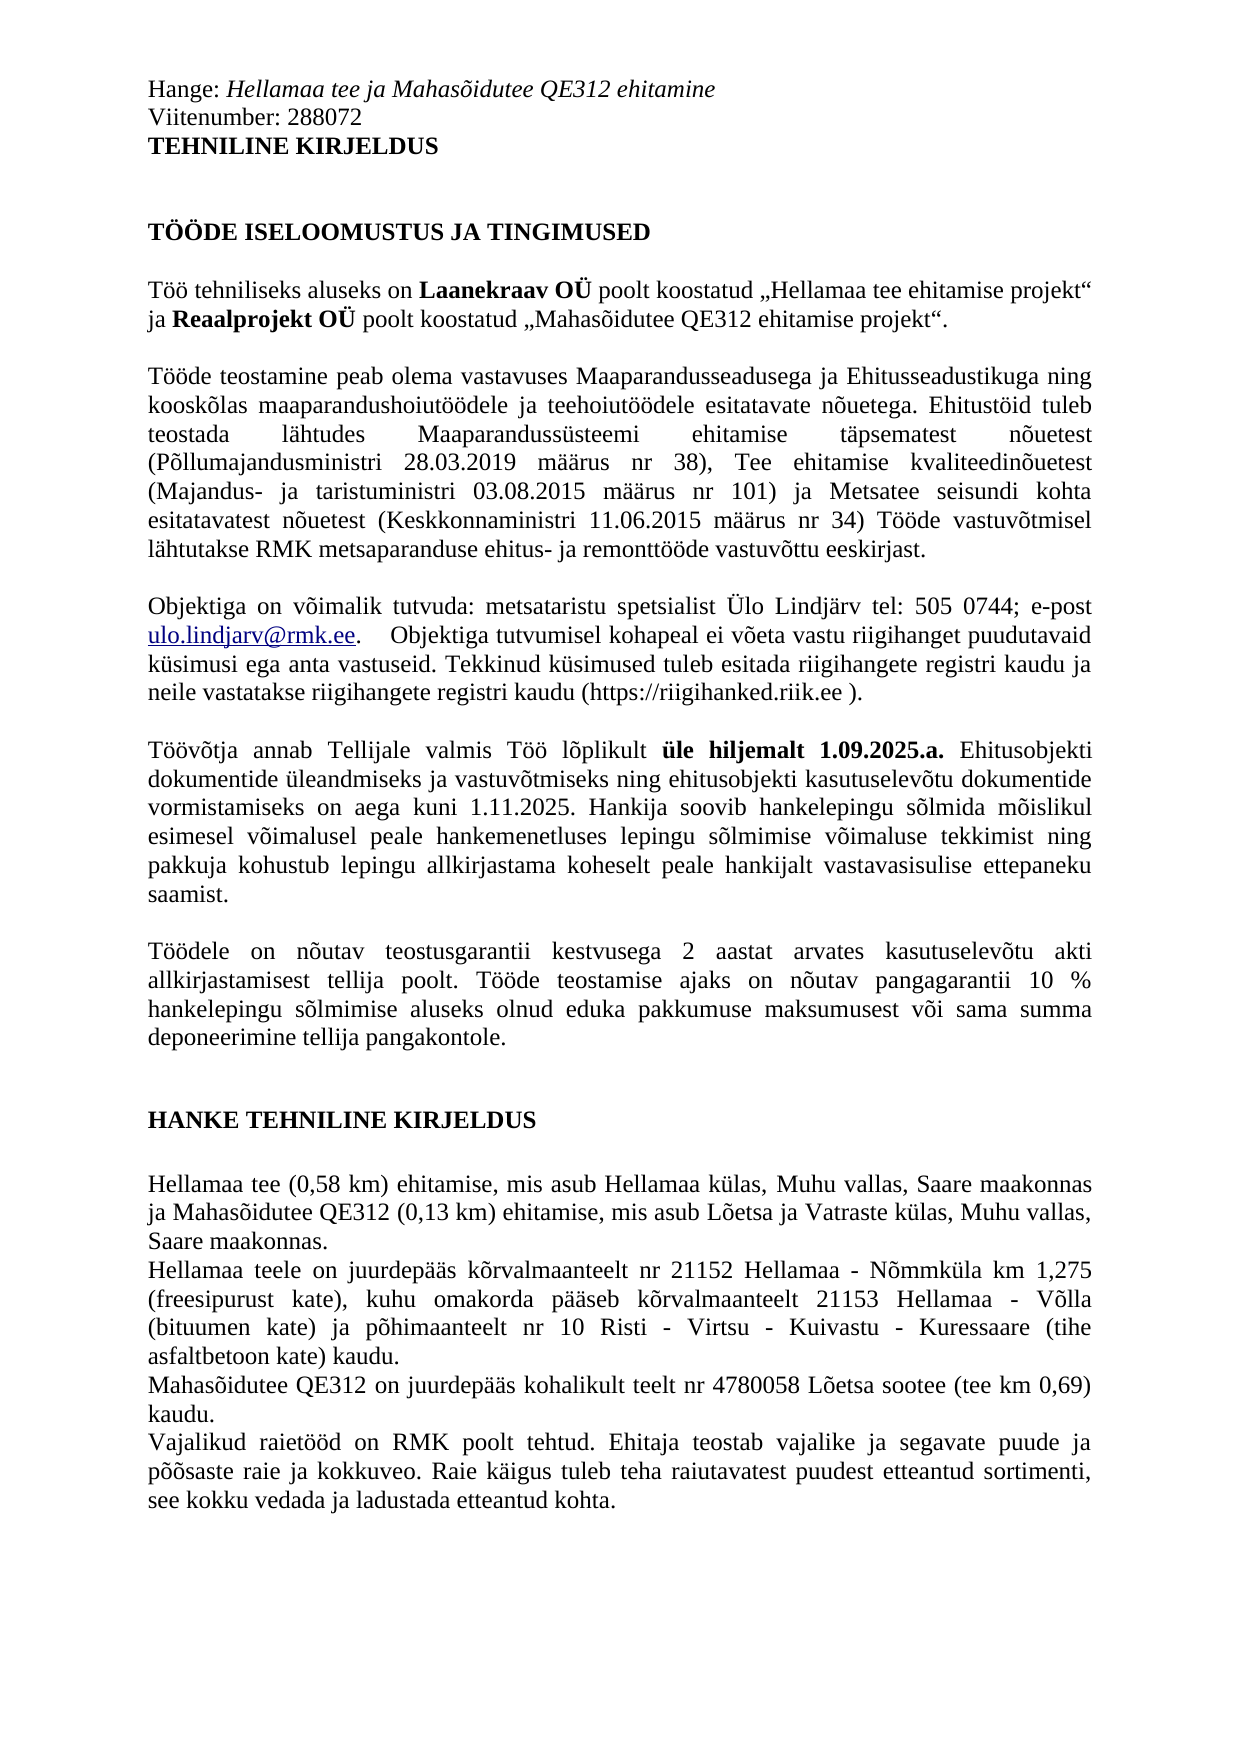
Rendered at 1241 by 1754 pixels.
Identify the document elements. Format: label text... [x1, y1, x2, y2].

text Hellamaa tee (0,58 km) ehitamise, mis asub Hellamaa külas, Muhu vallas, Saare maakonnas ja Mahasõidutee QE312 (0,13 km) ehitamise, mis asub Lõetsa ja Vatraste külas, Muhu vallas, Saare maakonnas. [148, 1169, 1093, 1255]
text Töö tehniliseks aluseks on Laanekraav OÜ poolt koostatud „Hellamaa tee ehitamise projekt“ ja Reaalprojekt OÜ poolt koostatud „Mahasõidutee QE312 ehitamise projekt“. [148, 275, 1093, 332]
text TÖÖDE ISELOOMUSTUS JA TINGIMUSED [148, 217, 1093, 246]
subtitle HANKE TEHNILINE KIRJELDUS [148, 1105, 1093, 1134]
text Objektiga on võimalik tutvuda: metsataristu spetsialist Ülo Lindjärv tel: 505 0744; e-post ulo.lindjarv@rmk.ee. Objektiga tutvumisel kohapeal ei võeta vastu riigihanget puudutavaid küsimusi ega anta vastuseid. Tekkinud küsimused tuleb esitada riigihangete registri kaudu ja neile vastatakse riigihangete registri kaudu (https://riigihanked.riik.ee ). [148, 591, 1093, 706]
text Töödele on nõutav teostusgarantii kestvusega 2 aastat arvates kasutuselevõtu akti allkirjastamisest tellija poolt. Tööde teostamise ajaks on nõutav pangagarantii 10 % hankelepingu sõlmimise aluseks olnud eduka pakkumuse maksumusest või sama summa deponeerimine tellija pangakontole. [148, 936, 1093, 1051]
text Tööde teostamine peab olema vastavuses Maaparandusseadusega ja Ehitusseadustikuga ning kooskõlas maaparandushoiutöödele ja teehoiutöödele esitatavate nõuetega. Ehitustöid tuleb teostada lähtudes Maaparandussüsteemi ehitamise täpsematest nõuetest (Põllumajandusministri 28.03.2019 määrus nr 38), Tee ehitamise kvaliteedinõuetest (Majandus- ja taristuministri 03.08.2015 määrus nr 101) ja Metsatee seisundi kohta esitatavatest nõuetest (Keskkonnaministri 11.06.2015 määrus nr 34) Tööde vastuvõtmisel lähtutakse RMK metsaparanduse ehitus- ja remonttööde vastuvõttu eeskirjast. [148, 361, 1093, 562]
text Hellamaa teele on juurdepääs kõrvalmaanteelt nr 21152 Hellamaa - Nõmmküla km 1,275 (freesipurust kate), kuhu omakorda pääseb kõrvalmaanteelt 21153 Hellamaa - Võlla (bituumen kate) ja põhimaanteelt nr 10 Risti - Virtsu - Kuivastu - Kuressaare (tihe asfaltbetoon kate) kaudu. [148, 1255, 1093, 1370]
text Töövõtja annab Tellijale valmis Töö lõplikult üle hiljemalt 1.09.2025.a. Ehitusobjekti dokumentide üleandmiseks ja vastuvõtmiseks ning ehitusobjekti kasutuselevõtu dokumentide vormistamiseks on aega kuni 1.11.2025. Hankija soovib hankelepingu sõlmida mõislikul esimesel võimalusel peale hankemenetluses lepingu sõlmimise võimaluse tekkimist ning pakkuja kohustub lepingu allkirjastama koheselt peale hankijalt vastavasisulise ettepaneku saamist. [148, 735, 1093, 907]
text Mahasõidutee QE312 on juurdepääs kohalikult teelt nr 4780058 Lõetsa sootee (tee km 0,69) kaudu. [148, 1370, 1093, 1427]
text Vajalikud raietööd on RMK poolt tehtud. Ehitaja teostab vajalike ja segavate puude ja põõsaste raie ja kokkuveo. Raie käigus tuleb teha raiutavatest puudest etteantud sortimenti, see kokku vedada ja ladustada etteantud kohta. [148, 1427, 1093, 1514]
